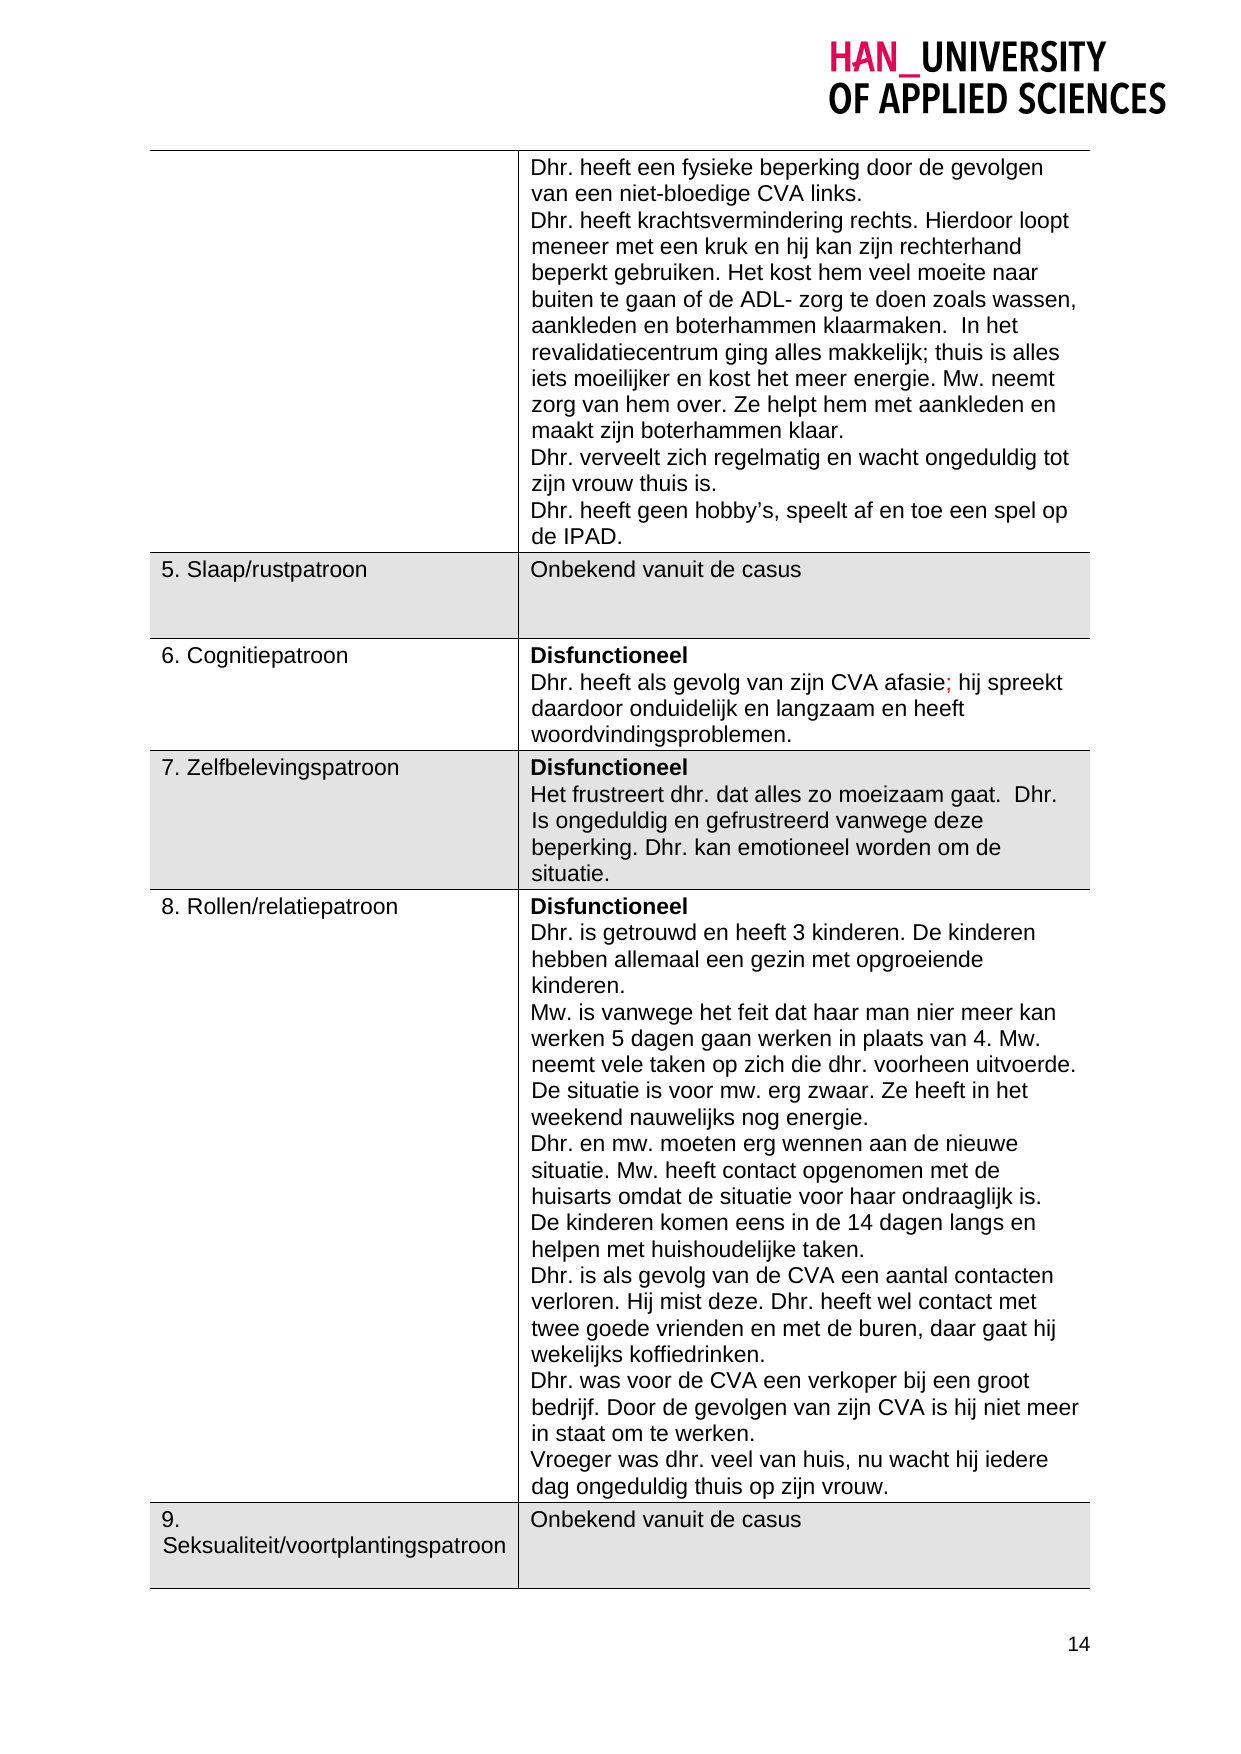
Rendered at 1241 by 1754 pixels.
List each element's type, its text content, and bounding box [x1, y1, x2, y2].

table_cell 6. Cognitiepatroon [150, 639, 518, 750]
table_cell 5. Slaap/rustpatroon [150, 553, 518, 638]
table_cell Disfunctioneel Dhr. heeft als gevolg van zijn CVA afasie; hij spreekt daardoor onduidelijk en langzaam en heeft woordvindingsproblemen. [519, 639, 1090, 750]
picture [0, 0, 1241, 212]
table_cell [519, 151, 1090, 552]
table_cell Disfunctioneel Dhr. is getrouwd en heeft 3 kinderen. De kinderen hebben allemaal een gezin met opgroeiende kinderen. Mw. is vanwege het feit dat haar man nier meer kan werken 5 dagen gaan werken in plaats van 4. Mw. neemt vele taken op zich die dhr. voorheen uitvoerde. De situatie is voor mw. erg zwaar. Ze heeft in het weekend nauwelijks nog energie. Dhr. en mw. moeten erg wennen aan de nieuwe situatie. Mw. heeft contact opgenomen met de huisarts omdat de situatie voor haar ondraaglijk is. De kinderen komen eens in de 14 dagen langs en helpen met huishoudelijke taken. Dhr. is als gevolg van de CVA een aantal contacten verloren. Hij mist deze. Dhr. heeft wel contact met twee goede vrienden en met de buren, daar gaat hij wekelijks koffiedrinken. Dhr. was voor de CVA een verkoper bij een groot bedrijf. Door de gevolgen van zijn CVA is hij niet meer in staat om te werken. Vroeger was dhr. veel van huis, nu wacht hij iedere dag ongeduldig thuis op zijn vrouw. [519, 890, 1090, 1502]
table_cell Onbekend vanuit de casus [519, 1503, 1090, 1588]
table_cell 8. Rollen/relatiepatroon [150, 890, 518, 1502]
table_cell 9. Seksualiteit/voortplantingspatroon [150, 1503, 518, 1588]
table_cell Onbekend vanuit de casus [519, 553, 1090, 638]
table_cell Disfunctioneel Het frustreert dhr. dat alles zo moeizaam gaat. Dhr. Is ongeduldig en gefrustreerd vanwege deze beperking. Dhr. kan emotioneel worden om de situatie. [519, 751, 1090, 889]
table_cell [150, 151, 518, 552]
table_cell 7. Zelfbelevingspatroon [150, 751, 518, 889]
